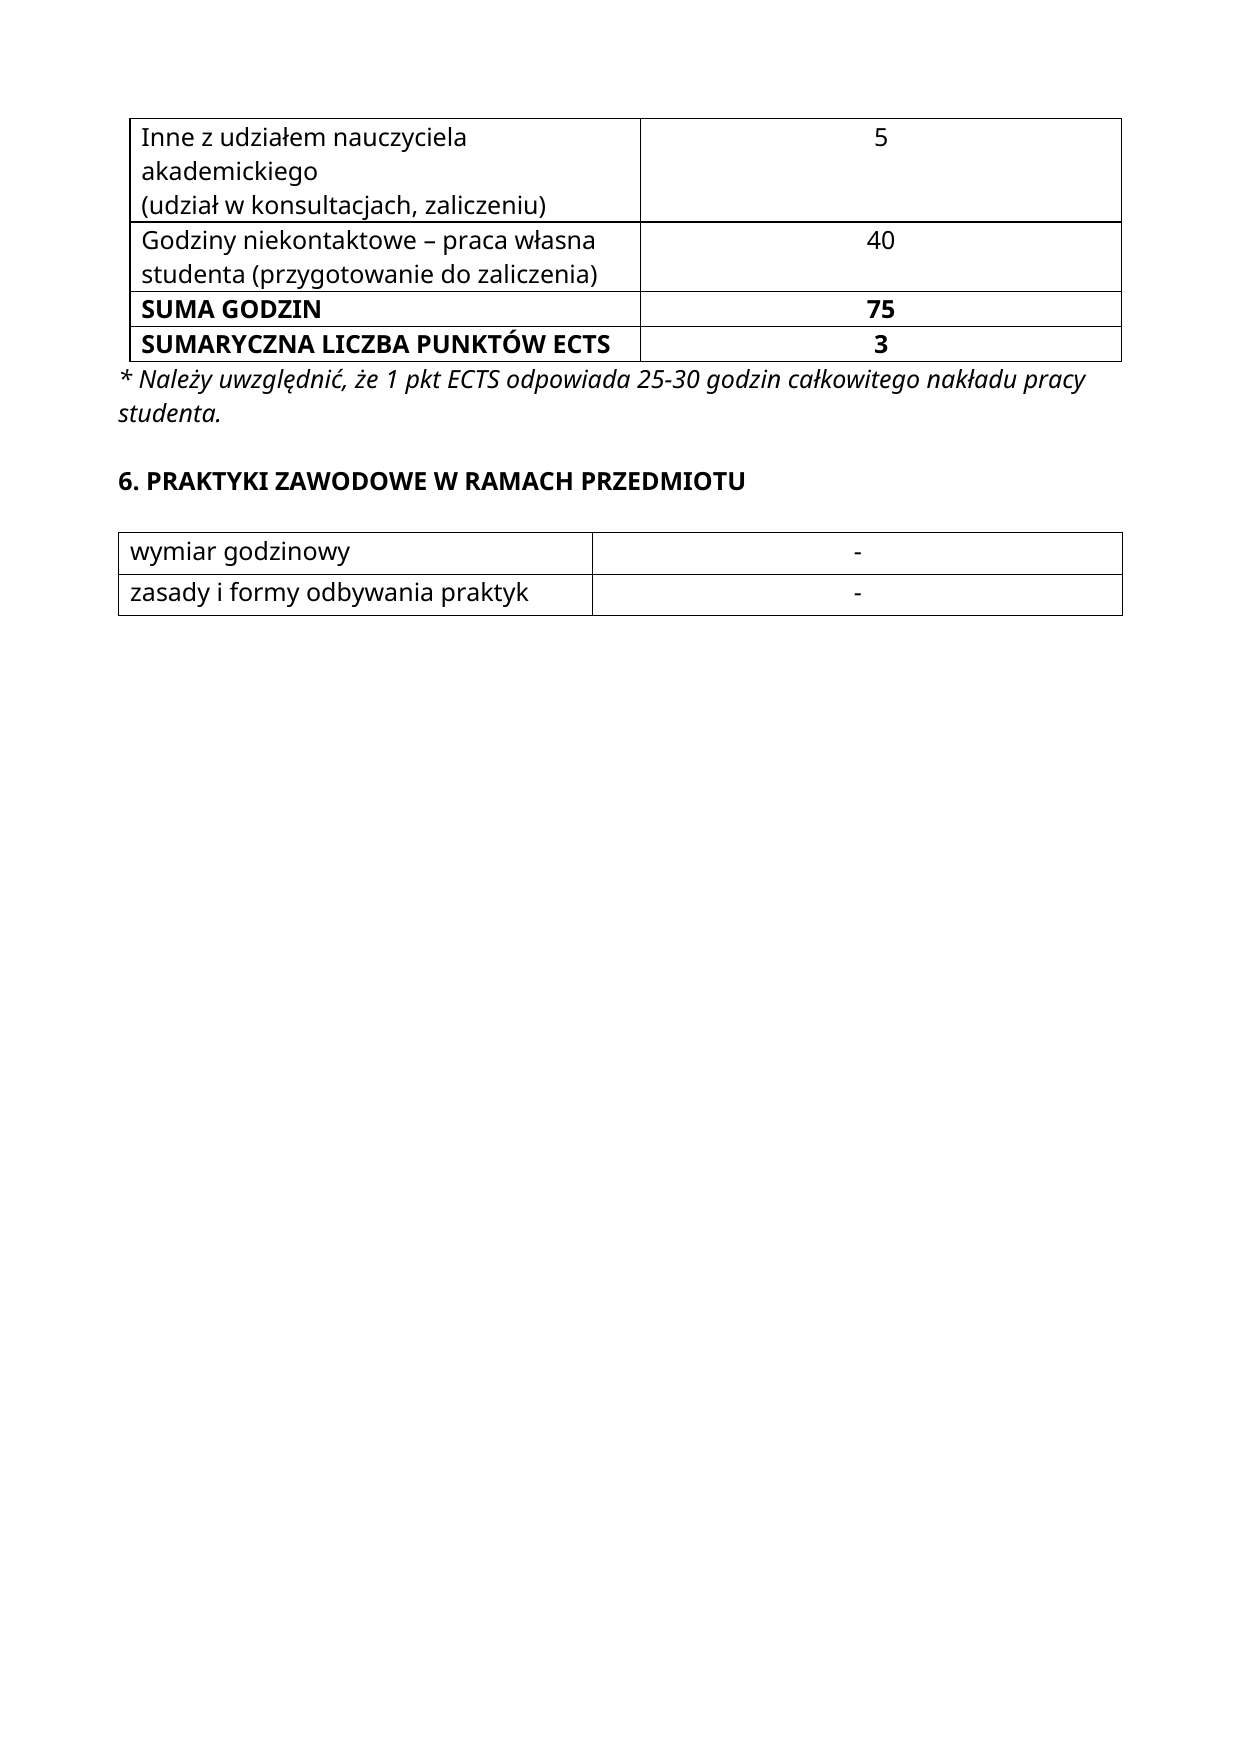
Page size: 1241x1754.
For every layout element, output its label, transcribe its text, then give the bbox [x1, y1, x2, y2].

table_header - [593, 533, 1122, 573]
table_cell - [593, 575, 1122, 615]
table_cell zasady i formy odbywania praktyk [119, 575, 592, 615]
table_cell Godziny niekontaktowe – praca własna studenta (przygotowanie do zaliczenia) [131, 223, 640, 291]
table_cell SUMA GODZIN [131, 292, 640, 326]
table_cell 3 [641, 327, 1121, 361]
table_cell 5 [641, 119, 1121, 221]
table_cell 75 [641, 292, 1121, 326]
text * Należy uwzględnić, że 1 pkt ECTS odpowiada 25-30 godzin całkowitego nakładu pracy studenta. [118, 362, 1122, 430]
table_header wymiar godzinowy [119, 533, 592, 573]
table_cell SUMARYCZNA LICZBA PUNKTÓW ECTS [131, 327, 640, 361]
text 6. PRAKTYKI ZAWODOWE W RAMACH PRZEDMIOTU [118, 464, 1122, 498]
table_cell Inne z udziałem nauczyciela akademickiego (udział w konsultacjach, zaliczeniu) [131, 119, 640, 221]
table_cell 40 [641, 223, 1121, 291]
